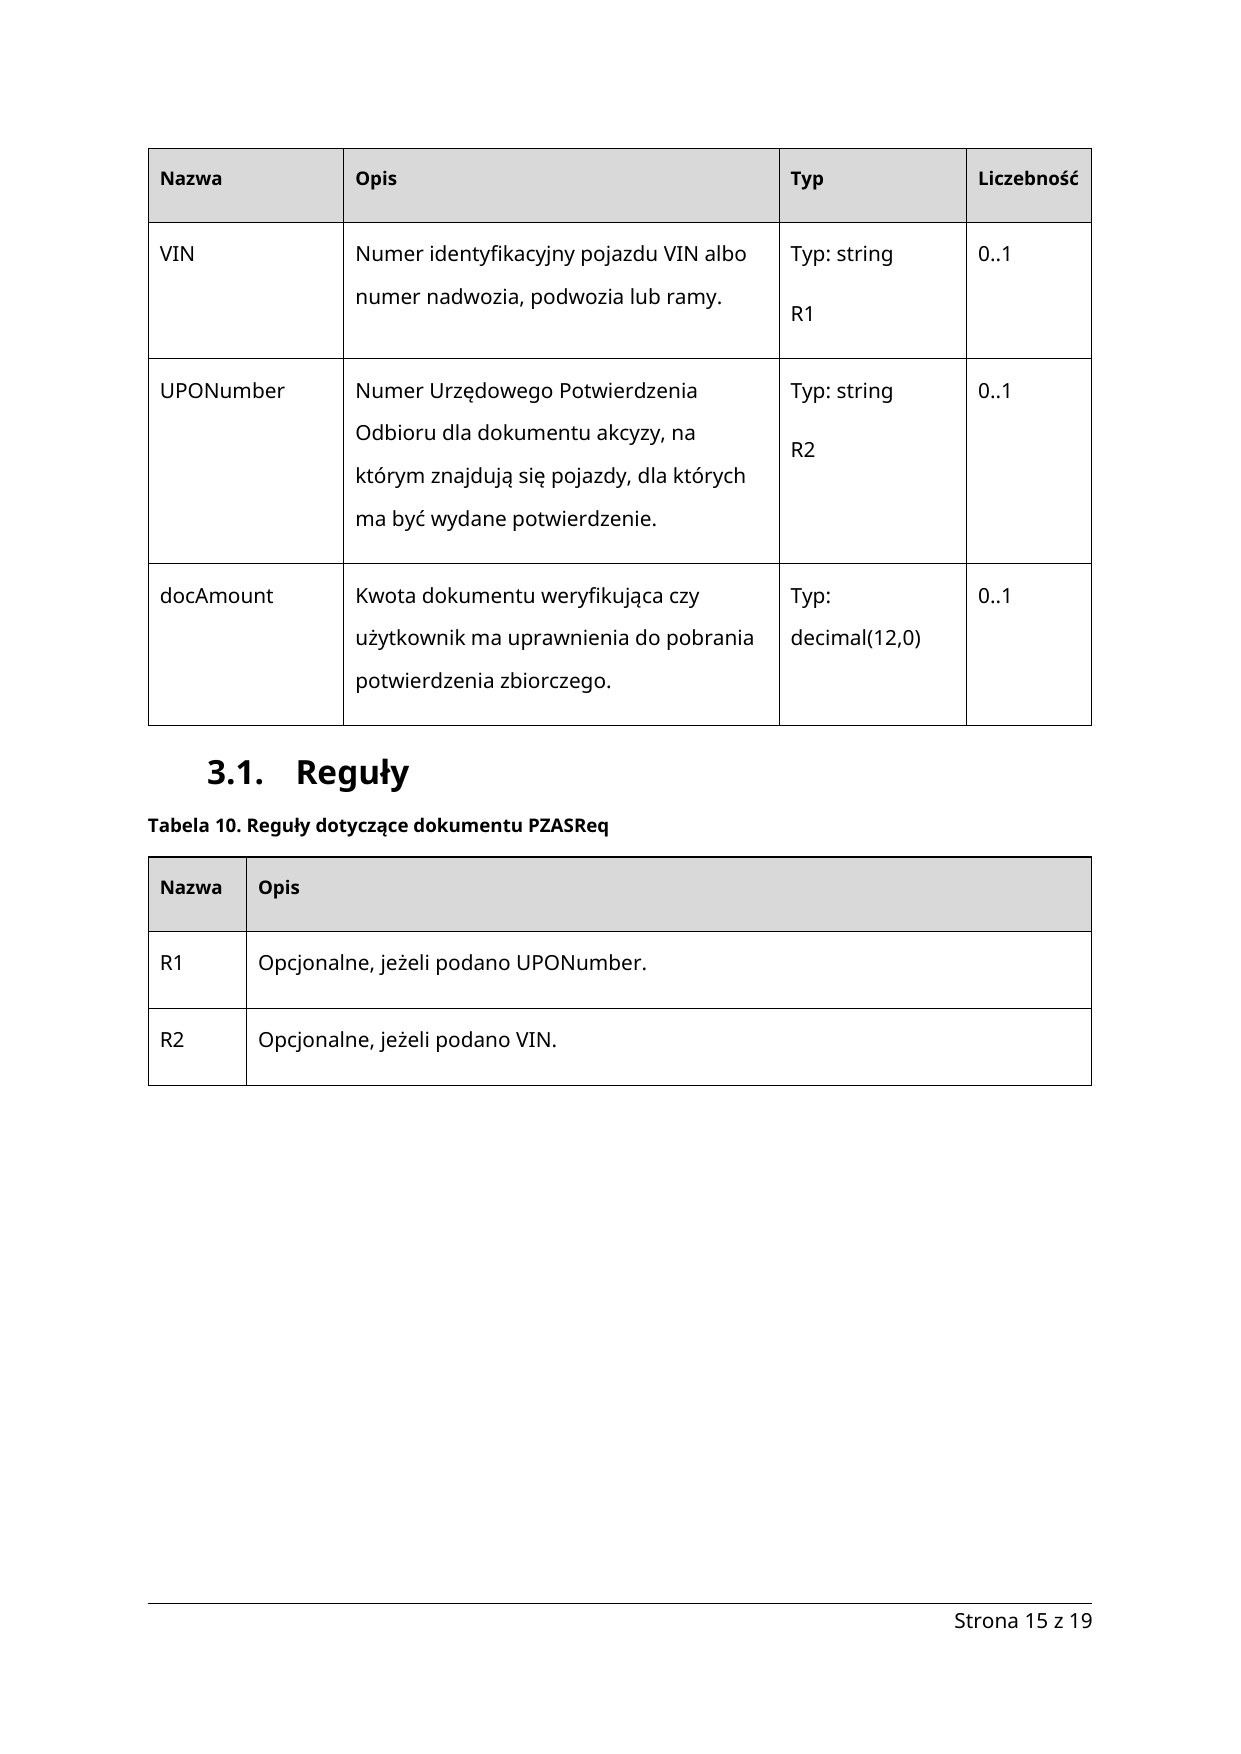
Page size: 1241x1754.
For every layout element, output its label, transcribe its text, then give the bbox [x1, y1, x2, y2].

table_cell R2 [149, 1009, 246, 1085]
table_cell Typ: string R2 [780, 359, 966, 563]
table_cell VIN [149, 223, 343, 358]
table_header Opis [247, 858, 1091, 931]
text Tabela 10. Reguły dotyczące dokumentu PZASReq [148, 812, 1092, 837]
table_header Nazwa [149, 149, 343, 222]
table_cell Kwota dokumentu weryfikująca czy użytkownik ma uprawnienia do pobrania potwierdzenia zbiorczego. [344, 564, 779, 725]
table_cell 0..1 [967, 359, 1091, 563]
table_cell Typ: decimal(12,0) [780, 564, 966, 725]
table_cell R1 [149, 932, 246, 1008]
table_header Typ [780, 149, 966, 222]
table_header Liczebność [967, 149, 1091, 222]
table_cell Numer Urzędowego Potwierdzenia Odbioru dla dokumentu akcyzy, na którym znajdują się pojazdy, dla których ma być wydane potwierdzenie. [344, 359, 779, 563]
subtitle Reguły [207, 751, 1092, 793]
table_cell Opcjonalne, jeżeli podano UPONumber. [247, 932, 1091, 1008]
table_cell 0..1 [967, 223, 1091, 358]
table_cell UPONumber [149, 359, 343, 563]
table_cell Numer identyfikacyjny pojazdu VIN albo numer nadwozia, podwozia lub ramy. [344, 223, 779, 358]
table_header Opis [344, 149, 779, 222]
table_cell Typ: string R1 [780, 223, 966, 358]
table_cell Opcjonalne, jeżeli podano VIN. [247, 1009, 1091, 1085]
table_cell 0..1 [967, 564, 1091, 725]
table_cell docAmount [149, 564, 343, 725]
table_header Nazwa [149, 858, 246, 931]
